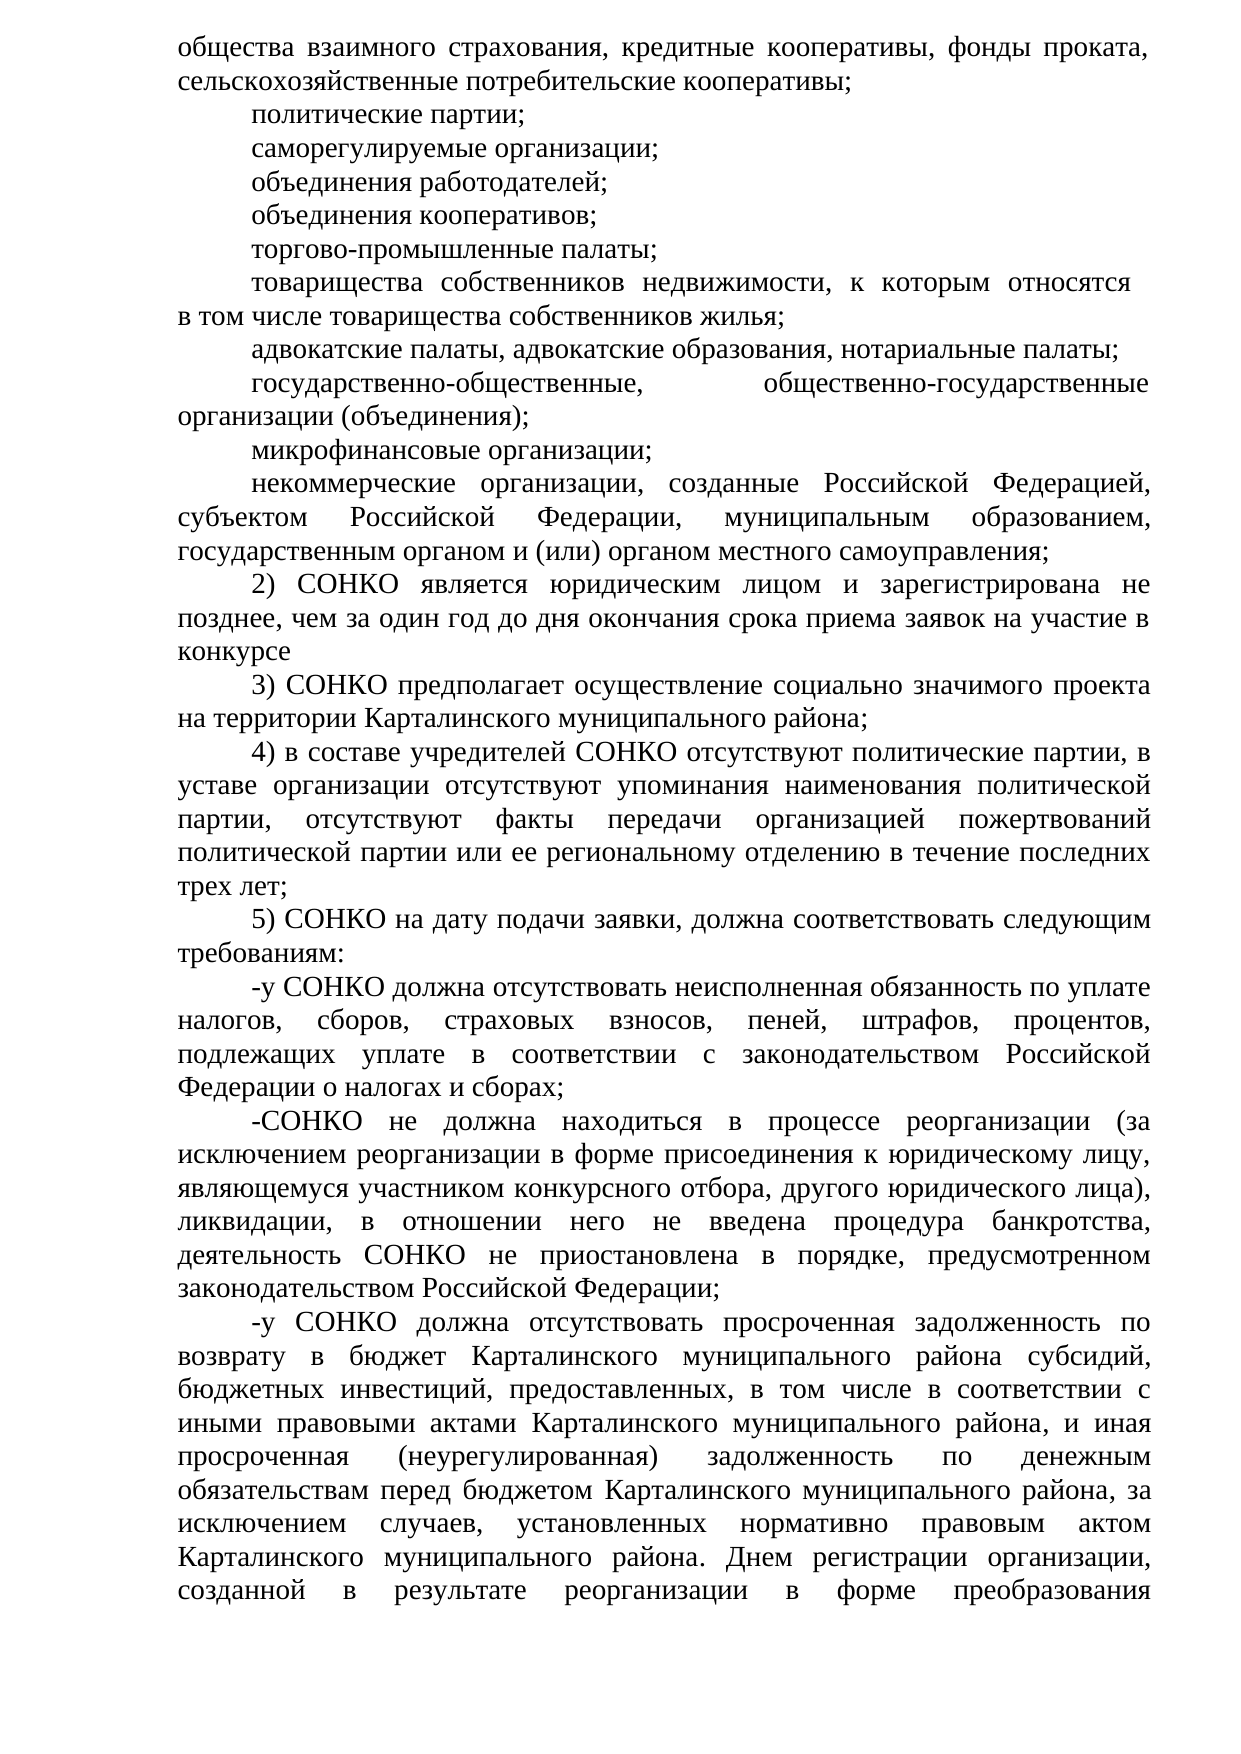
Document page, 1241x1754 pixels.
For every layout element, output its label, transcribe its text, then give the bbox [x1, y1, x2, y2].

text товарищества собственников недвижимости, к которым относятся в том числе товарищества собственников жилья; [177, 264, 1149, 331]
text 4) в составе учредителей СОНКО отсутствуют политические партии, в уставе организации отсутствуют упоминания наименования политической партии, отсутствуют факты передачи организацией пожертвований политической партии или ее региональному отделению в течение последних трех лет; [177, 734, 1152, 902]
text объединения кооперативов; [177, 197, 1149, 231]
text -у СОНКО должна отсутствовать неисполненная обязанность по уплате налогов, сборов, страховых взносов, пеней, штрафов, процентов, подлежащих уплате в соответствии с законодательством Российской Федерации о налогах и сборах; [177, 969, 1152, 1103]
text адвокатские палаты, адвокатские образования, нотариальные палаты; [177, 331, 1149, 365]
text объединения работодателей; [177, 164, 1149, 197]
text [177, 1304, 1152, 1606]
text саморегулируемые организации; [177, 130, 1149, 164]
text торгово-промышленные палаты; [177, 231, 1149, 264]
text 3) СОНКО предполагает осуществление социально значимого проекта на территории Карталинского муниципального района; [177, 667, 1152, 734]
text государственно-общественные, общественно-государственные организации (объединения); [177, 365, 1149, 432]
text -СОНКО не должна находиться в процессе реорганизации (за исключением реорганизации в форме присоединения к юридическому лицу, являющемуся участником конкурсного отбора, другого юридического лица), ликвидации, в отношении него не введена процедура банкротства, деятельность СОНКО не приостановлена в порядке, предусмотренном законодательством Российской Федерации; [177, 1103, 1152, 1304]
text 2) СОНКО является юридическим лицом и зарегистрирована не позднее, чем за один год до дня окончания срока приема заявок на участие в конкурсе [177, 566, 1152, 667]
text некоммерческие организации, созданные Российской Федерацией, субъектом Российской Федерации, муниципальным образованием, государственным органом и (или) органом местного самоуправления; [177, 466, 1152, 566]
text 5) СОНКО на дату подачи заявки, должна соответствовать следующим требованиям: [177, 902, 1152, 969]
text политические партии; [177, 97, 1149, 130]
text микрофинансовые организации; [177, 432, 1152, 466]
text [177, 29, 1149, 97]
